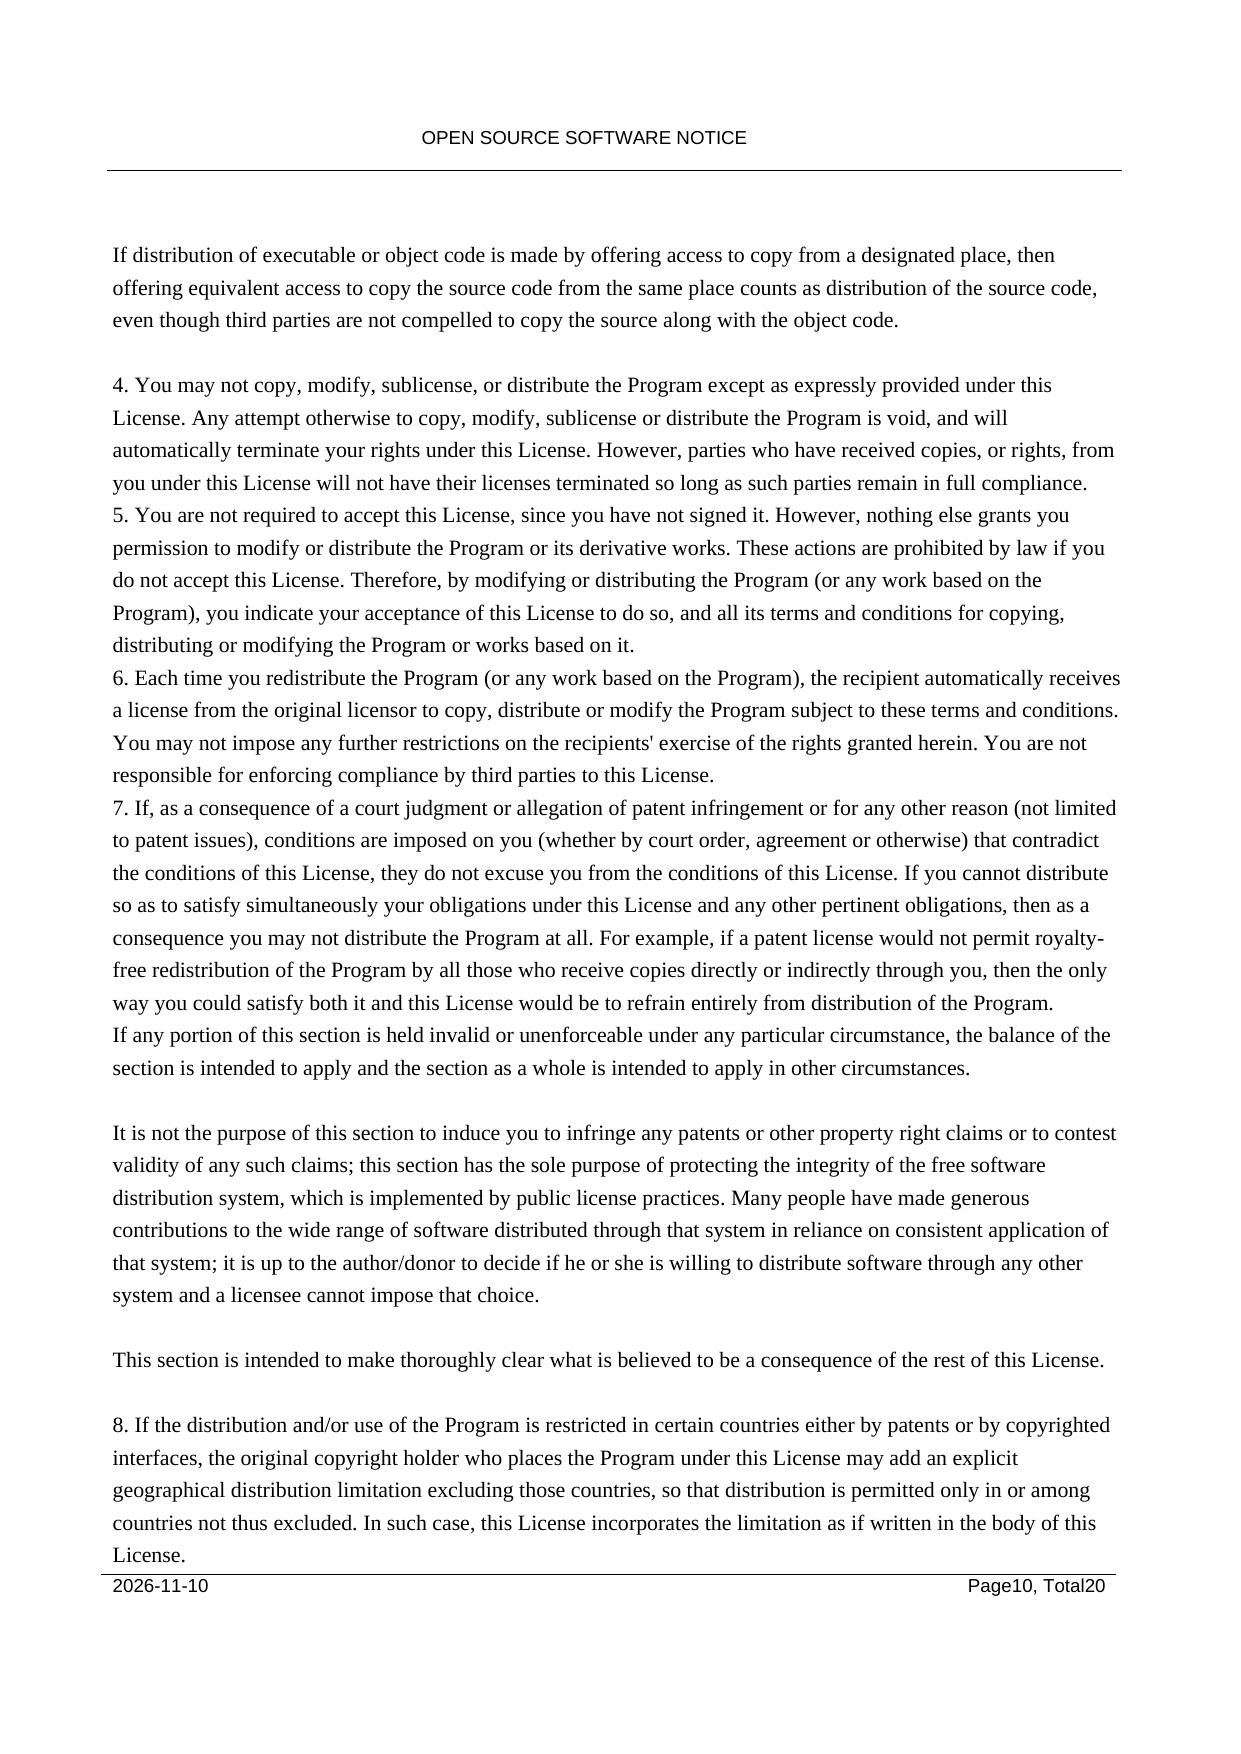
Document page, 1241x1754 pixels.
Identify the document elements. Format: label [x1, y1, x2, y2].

text [112, 206, 1128, 1571]
